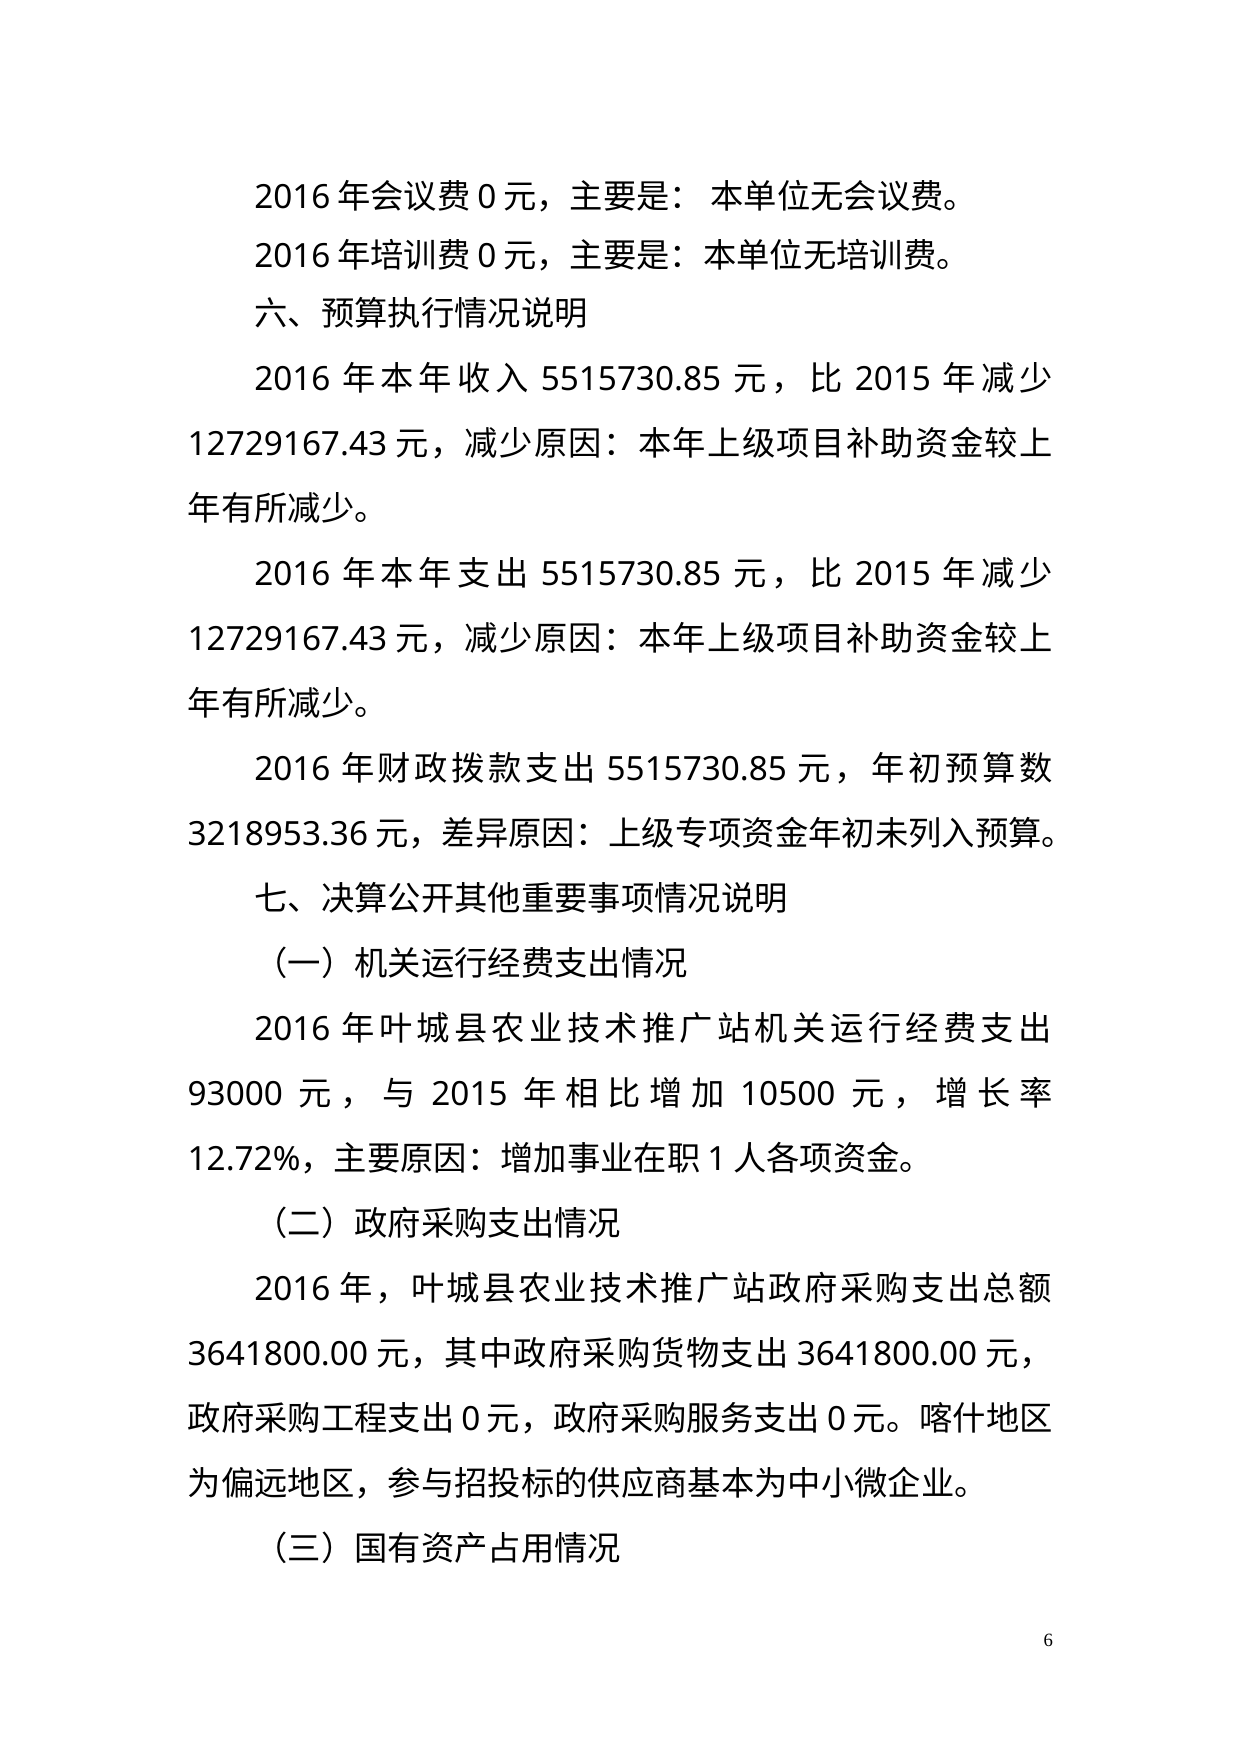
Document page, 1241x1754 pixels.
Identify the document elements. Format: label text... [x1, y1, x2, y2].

text （三）国有资产占用情况 [187, 1514, 1053, 1579]
text 2016年本年收入5515730.85元，比2015年减少12729167.43元，减少原因：本年上级项目补助资金较上年有所减少。 [187, 344, 1053, 539]
text 2016年，叶城县农业技术推广站政府采购支出总额3641800.00元，其中政府采购货物支出3641800.00元，政府采购工程支出0元，政府采购服务支出0元。喀什地区为偏远地区，参与招投标的供应商基本为中小微企业。 [187, 1254, 1053, 1514]
text 六、预算执行情况说明 [187, 279, 1053, 344]
text 七、决算公开其他重要事项情况说明 [187, 864, 1053, 929]
text （二）政府采购支出情况 [187, 1189, 1053, 1254]
text 2016年本年支出5515730.85元，比2015年减少12729167.43元，减少原因：本年上级项目补助资金较上年有所减少。 [187, 539, 1053, 734]
text 2016年培训费0元，主要是：本单位无培训费。 [187, 220, 1053, 279]
text 2016年财政拨款支出5515730.85元，年初预算数3218953.36元，差异原因：上级专项资金年初未列入预算。 [187, 734, 1053, 864]
text 2016年叶城县农业技术推广站机关运行经费支出93000元，与2015年相比增加10500元，增长率12.72%，主要原因：增加事业在职1人各项资金。 [187, 994, 1053, 1189]
text （一）机关运行经费支出情况 [187, 929, 1053, 994]
text 2016年会议费0元，主要是： 本单位无会议费。 [187, 162, 1053, 220]
